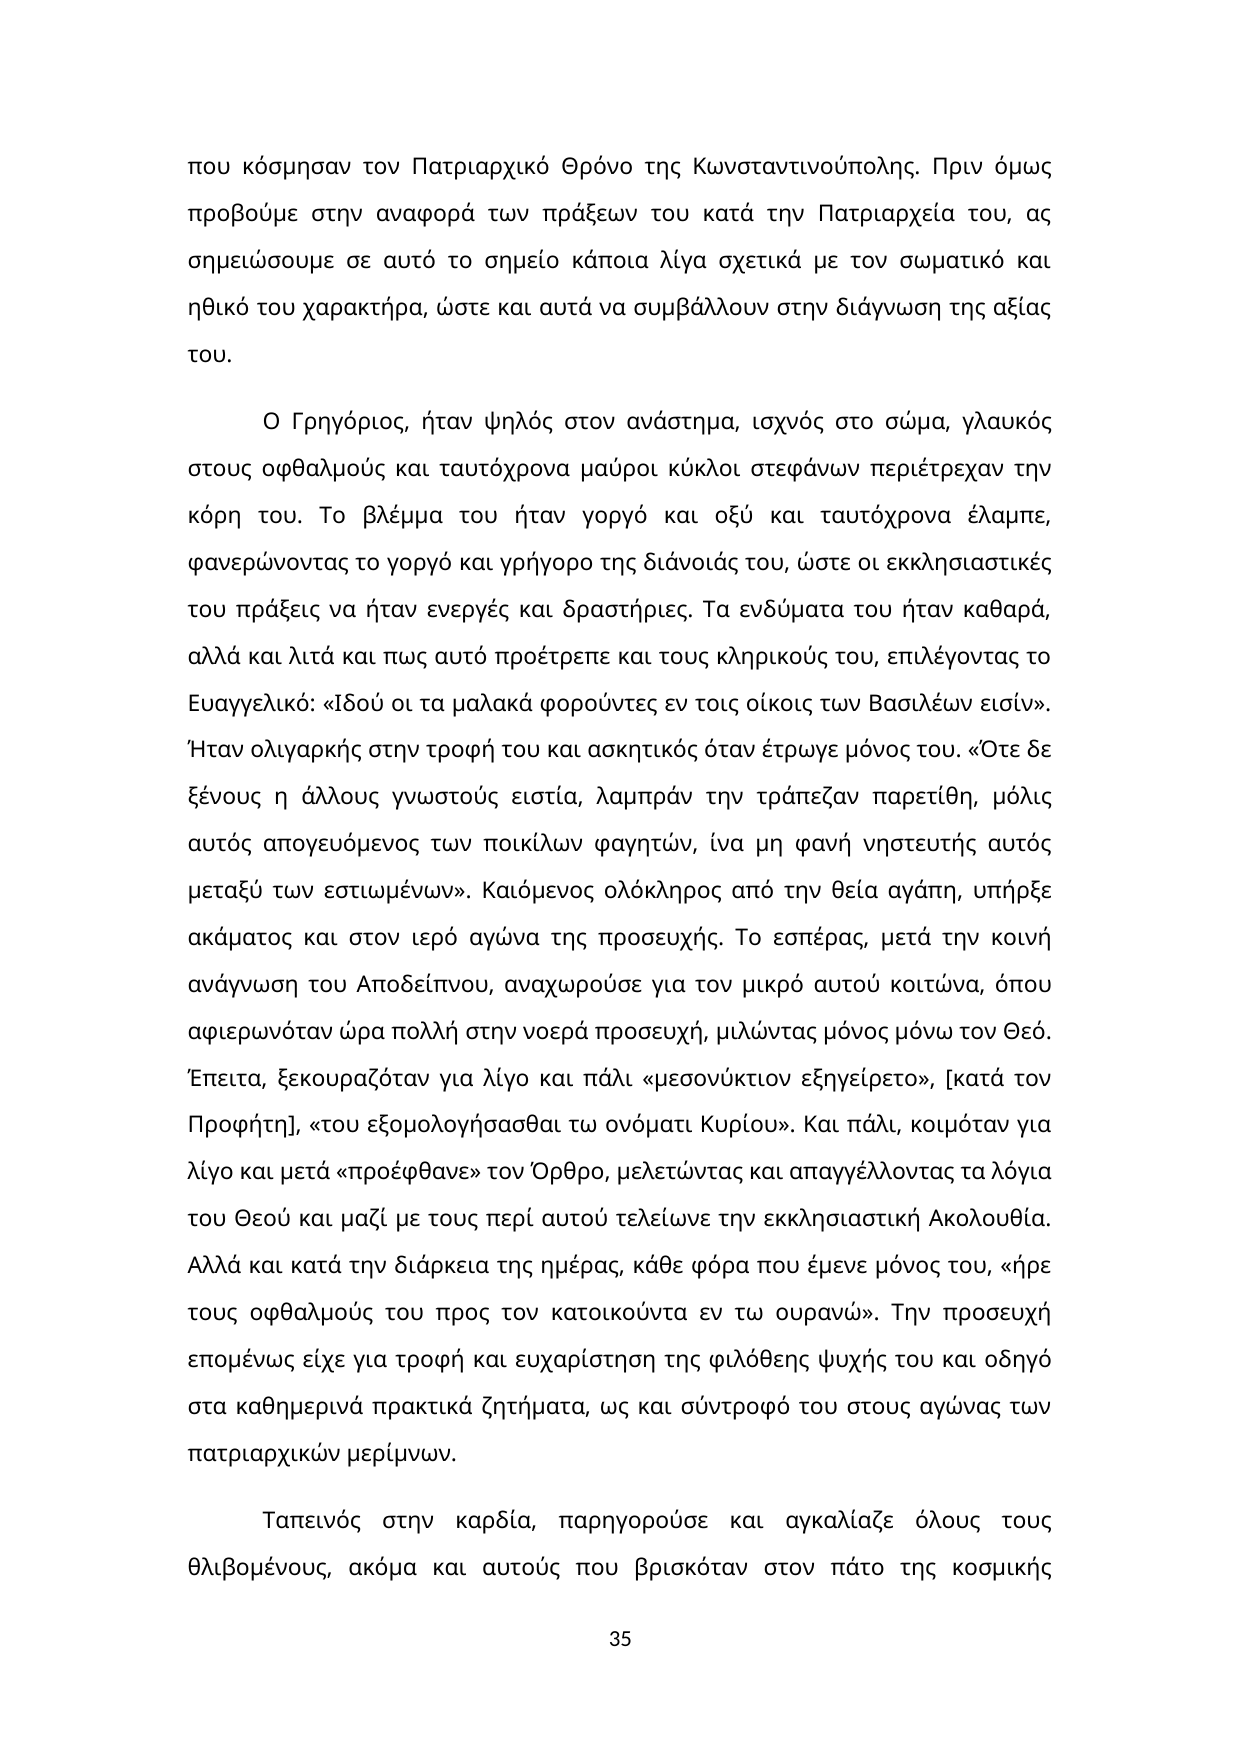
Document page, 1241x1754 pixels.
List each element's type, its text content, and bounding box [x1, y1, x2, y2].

text Ο Γρηγόριος, ήταν ψηλός στον ανάστημα, ισχνός στο σώμα, γλαυκός στους οφθαλμούς και ταυτόχρονα μαύροι κύκλοι στεφάνων περιέτρεχαν την κόρη του. Το βλέμμα του ήταν γοργό και οξύ και ταυτόχρονα έλαμπε, φανερώνοντας το γοργό και γρήγορο της διάνοιάς του, ώστε οι εκκλησιαστικές του πράξεις να ήταν ενεργές και δραστήριες. Τα ενδύματα του ήταν καθαρά, αλλά και λιτά και πως αυτό προέτρεπε και τους κληρικούς του, επιλέγοντας το Ευαγγελικό: «Ιδού οι τα μαλακά φορούντες εν τοις οίκοις των Βασιλέων εισίν». Ήταν ολιγαρκής στην τροφή του και ασκητικός όταν έτρωγε μόνος του. «Ότε δε ξένους η άλλους γνωστούς ειστία, λαμπράν την τράπεζαν παρετίθη, μόλις αυτός απογευόμενος των ποικίλων φαγητών, ίνα μη φανή νηστευτής αυτός μεταξύ των εστιωμένων». Καιόμενος ολόκληρος από την θεία αγάπη, υπήρξε ακάματος και στον ιερό αγώνα της προσευχής. Το εσπέρας, μετά την κοινή ανάγνωση του Αποδείπνου, αναχωρούσε για τον μικρό αυτού κοιτώνα, όπου αφιερωνόταν ώρα πολλή στην νοερά προσευχή, μιλώντας μόνος μόνω τον Θεό. Έπειτα, ξεκουραζόταν για λίγο και πάλι «μεσονύκτιον εξηγείρετο», [κατά τον Προφήτη], «του εξομολογήσασθαι τω ονόματι Κυρίου». Και πάλι, κοιμόταν για λίγο και μετά «προέφθανε» τον Όρθρο, μελετώντας και απαγγέλλοντας τα λόγια του Θεού και μαζί με τους περί αυτού τελείωνε την εκκλησιαστική Ακολουθία. Αλλά και κατά την διάρκεια της ημέρας, κάθε φόρα που έμενε μόνος του, «ήρε τους οφθαλμούς του προς τον κατοικούντα εν τω ουρανώ». Την προσευχή επομένως είχε για τροφή και ευχαρίστηση της φιλόθεης ψυχής του και οδηγό στα καθημερινά πρακτικά ζητήματα, ως και σύντροφό του στους αγώνας των πατριαρχικών μερίμνων. [187, 405, 1053, 1468]
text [187, 1504, 1053, 1582]
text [187, 150, 1053, 369]
